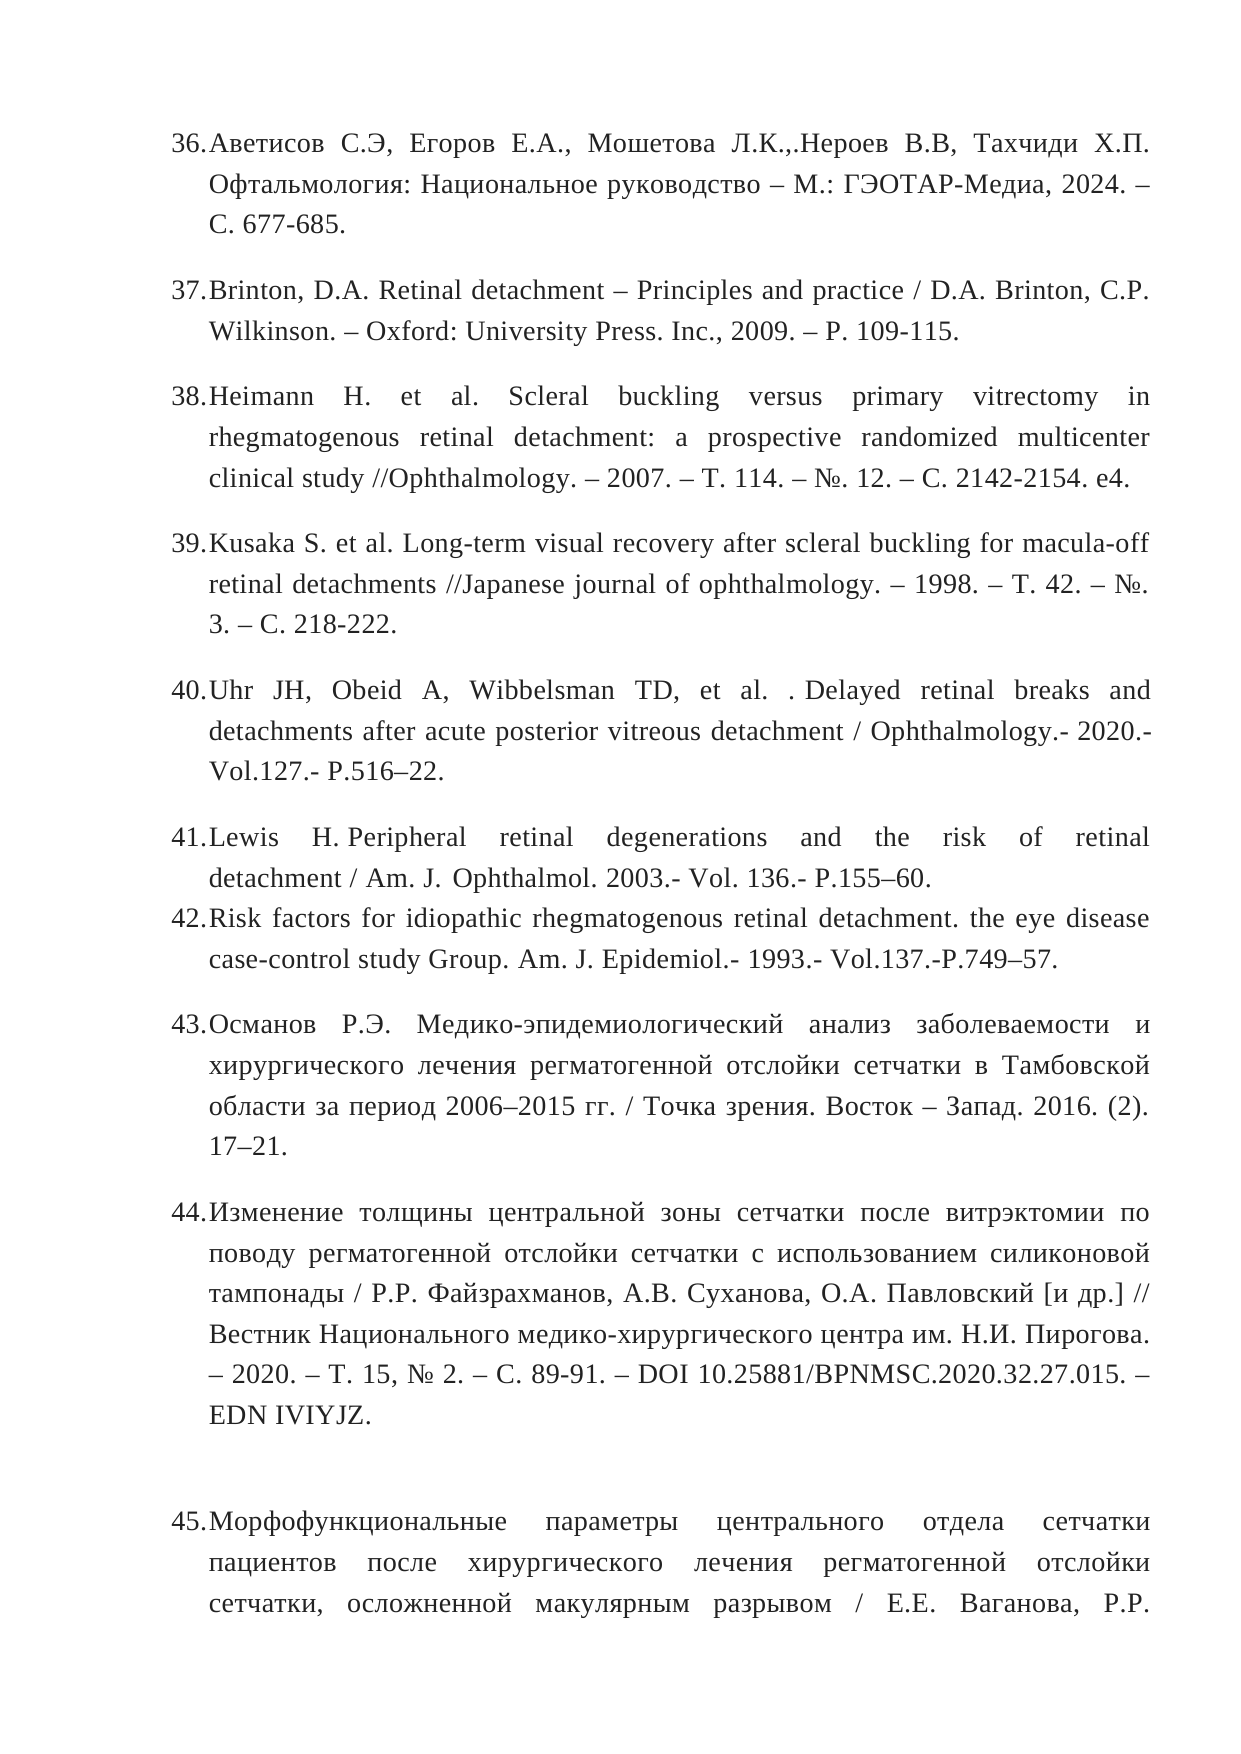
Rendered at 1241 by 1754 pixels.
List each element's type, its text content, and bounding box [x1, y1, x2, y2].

list Lewis H. Peripheral retinal degenerations and the risk of retinal detachment / Am. J. Ophthalmol. 2003.- Vol. 136.- P.155–60. [171, 812, 1152, 893]
list Uhr JH, Obeid A, Wibbelsman TD, et al. . Delayed retinal breaks and detachments after acute posterior vitreous detachment / Ophthalmology.- 2020.- Vol.127.- P.516–22. [171, 665, 1152, 787]
list Аветисов С.Э, Егоров Е.А., Мошетова Л.К.,.Нероев В.В, Тахчиди Х.П. Офтальмология: Национальное руководство – М.: ГЭОТАР-Медиа, 2024. – С. 677-685. [171, 118, 1152, 240]
list Heimann H. et al. Scleral buckling versus primary vitrectomy in rhegmatogenous retinal detachment: a prospective randomized multicenter clinical study //Ophthalmology. – 2007. – Т. 114. – №. 12. – С. 2142-2154. e4. [171, 371, 1152, 493]
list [171, 1496, 1152, 1618]
list Risk factors for idiopathic rhegmatogenous retinal detachment. the eye disease case-control study Group. Am. J. Epidemiol.- 1993.- Vol.137.-P.749–57. [171, 893, 1152, 974]
list Изменение толщины центральной зоны сетчатки после витрэктомии по поводу регматогенной отслойки сетчатки с использованием силиконовой тампонады / Р.Р. Файзрахманов, А.В. Суханова, О.А. Павловский [и др.] // Вестник Национального медико-хирургического центра им. Н.И. Пирогова. – 2020. – Т. 15, № 2. – С. 89-91. – DOI 10.25881/BPNMSC.2020.32.27.015. – EDN IVIYJZ. [171, 1187, 1152, 1471]
list Brinton, D.A. Retinal detachment – Principles and practice / D.A. Brinton, C.P. Wilkinson. – Oxford: University Press. Inc., 2009. – P. 109-115. [171, 265, 1152, 346]
list Османов Р.Э. Медико-эпидемиологический анализ заболеваемости и хирургического лечения регматогенной отслойки сетчатки в Тамбовской области за период 2006–2015 гг. / Точка зрения. Восток – Запад. 2016. (2). 17–21. [171, 999, 1152, 1162]
list Kusaka S. et al. Long-term visual recovery after scleral buckling for macula-off retinal detachments //Japanese journal of ophthalmology. – 1998. – Т. 42. – №. 3. – С. 218-222. [171, 518, 1152, 640]
